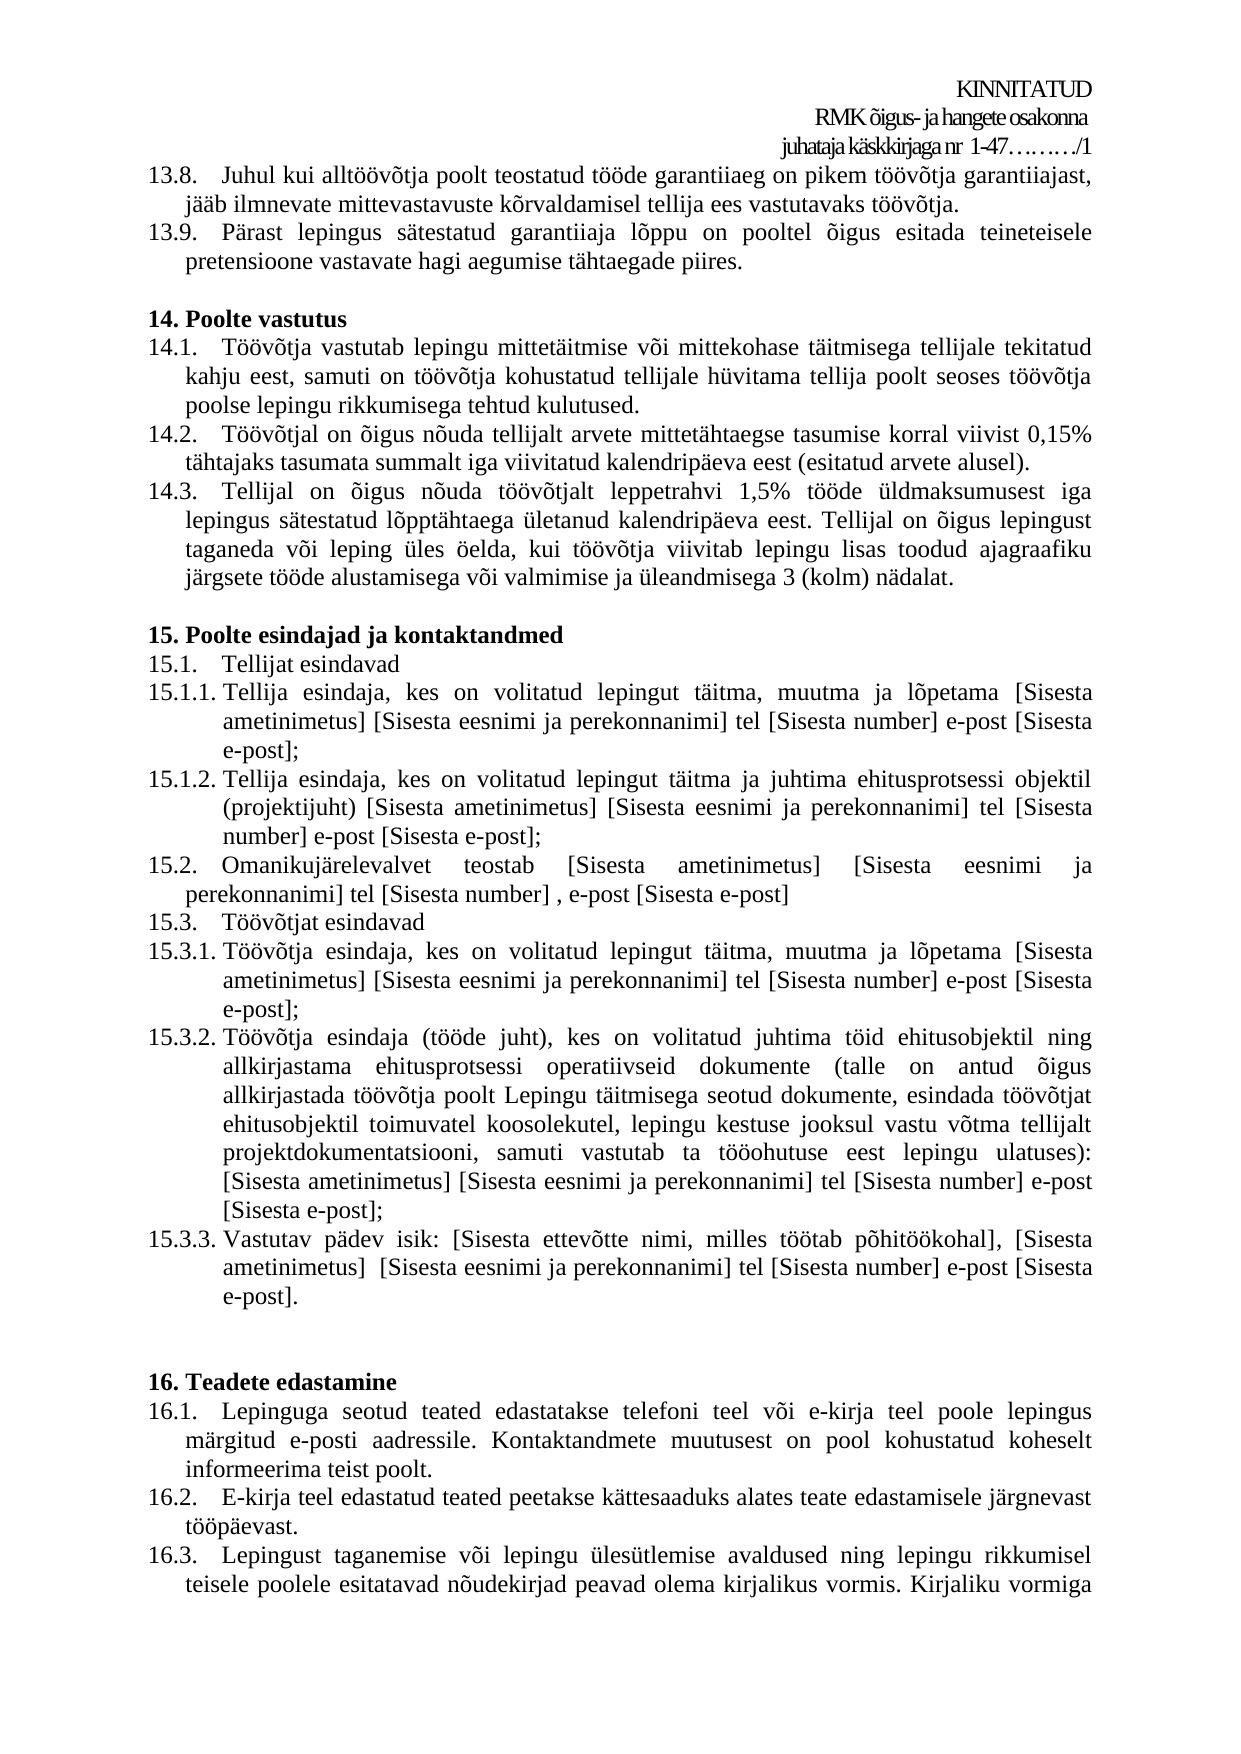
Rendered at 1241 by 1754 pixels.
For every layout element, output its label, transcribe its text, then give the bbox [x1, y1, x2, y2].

list Pärast lepingus sätestatud garantiiaja lõppu on pooltel õigus esitada teineteisele pretensioone vastavate hagi aegumise tähtaegade piires. [148, 217, 1093, 275]
list Töövõtja esindaja, kes on volitatud lepingut täitma, muutma ja lõpetama tel e-post ; [148, 936, 1093, 1022]
list Töövõtja vastutab lepingu mittetäitmise või mittekohase täitmisega tellijale tekitatud kahju eest, samuti on töövõtja kohustatud tellijale hüvitama tellija poolt seoses töövõtja poolse lepingu rikkumisega tehtud kulutused. [148, 332, 1093, 419]
list Tellija esindaja, kes on volitatud lepingut täitma, muutma ja lõpetama tel e-post ; [148, 677, 1093, 764]
list Tellijal on õigus nõuda töövõtjalt leppetrahvi 1,5% tööde üldmaksumusest iga lepingus sätestatud lõpptähtaega ületanud kalendripäeva eest. Tellijal on õigus lepingust taganeda või leping üles öelda, kui töövõtja viivitab lepingu lisas toodud ajagraafiku järgsete tööde alustamisega või valmimise ja üleandmisega 3 (kolm) nädalat. [148, 476, 1093, 591]
list Juhul kui alltöövõtja poolt teostatud tööde garantiiaeg on pikem töövõtja garantiiajast, jääb ilmnevate mittevastavuste kõrvaldamisel tellija ees vastutavaks töövõtja. [148, 160, 1093, 217]
list Tellijat esindavad [148, 649, 1093, 677]
list Töövõtja esindaja (tööde juht), kes on volitatud juhtima töid ehitusobjektil ning allkirjastama ehitusprotsessi operatiivseid dokumente (talle on antud õigus allkirjastada töövõtja poolt Lepingu täitmisega seotud dokumente, esindada töövõtjat ehitusobjektil toimuvatel koosolekutel, lepingu kestuse jooksul vastu võtma tellijalt projektdokumentatsiooni, samuti vastutab ta tööohutuse eest lepingu ulatuses): tel e-post ; [148, 1022, 1093, 1224]
list Poolte esindajad ja kontaktandmed [148, 620, 1093, 649]
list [148, 1540, 1093, 1597]
list Töövõtjat esindavad [148, 907, 1093, 936]
list Lepinguga seotud teated edastatakse telefoni teel või e-kirja teel poole lepingus märgitud e-posti aadressile. Kontaktandmete muutusest on pool kohustatud koheselt informeerima teist poolt. [148, 1396, 1093, 1482]
list Töövõtjal on õigus nõuda tellijalt arvete mittetähtaegse tasumise korral viivist 0,15% tähtajaks tasumata summalt iga viivitatud kalendripäeva eest (esitatud arvete alusel). [148, 419, 1093, 476]
list Omanikujärelevalvet teostab tel , e-post [148, 850, 1093, 907]
list Teadete edastamine [148, 1367, 1093, 1396]
list E-kirja teel edastatud teated peetakse kättesaaduks alates teate edastamisele järgnevast tööpäevast. [148, 1482, 1093, 1540]
list Tellija esindaja, kes on volitatud lepingut täitma ja juhtima ehitusprotsessi objektil (projektijuht) tel e-post ; [148, 764, 1093, 850]
list Poolte vastutus [148, 304, 1093, 332]
list Vastutav pädev isik: , tel e-post . [148, 1224, 1093, 1310]
